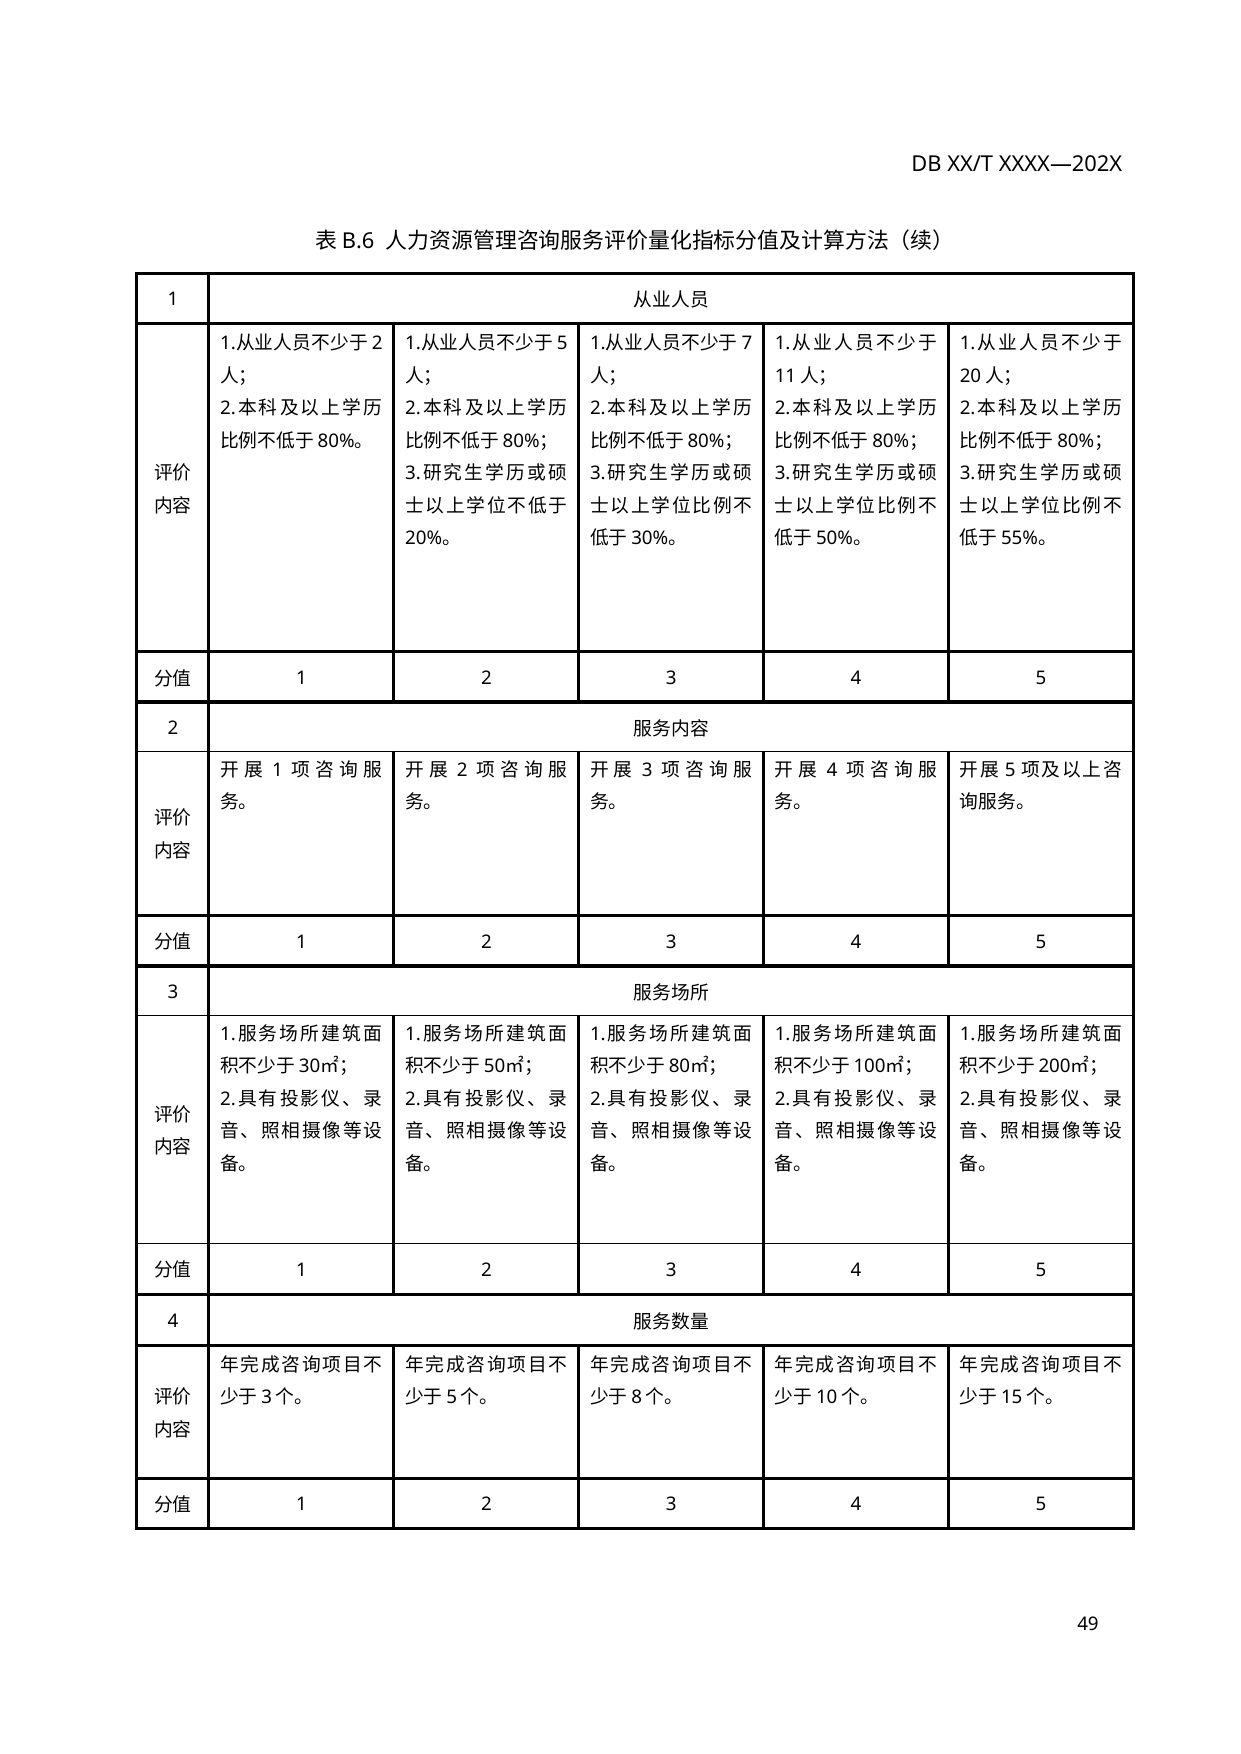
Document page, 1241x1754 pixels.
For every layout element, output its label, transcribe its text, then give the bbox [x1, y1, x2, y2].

table_cell 开展2项咨询服务。 [395, 752, 577, 914]
table_cell 2 [395, 917, 577, 964]
table_cell 1.从业人员不少于11人； 2.本科及以上学历比例不低于80%； 3.研究生学历或硕士以上学位比例不低于50%。 [765, 325, 947, 650]
table_cell 分值 [138, 653, 207, 700]
table_cell 1 [210, 1244, 392, 1293]
table_cell 分值 [138, 917, 207, 964]
table_cell 年完成咨询项目不少于3个。 [210, 1347, 392, 1477]
table_cell 开展5项及以上咨询服务。 [950, 752, 1132, 914]
table_cell 3 [580, 1244, 762, 1293]
table_cell 1 [210, 1480, 392, 1527]
table_cell 开展3项咨询服务。 [580, 752, 762, 914]
table_cell 4 [138, 1296, 207, 1343]
table_cell 1.服务场所建筑面积不少于80㎡； 2.具有投影仪、录音、照相摄像等设备。 [580, 1016, 762, 1243]
table_cell 年完成咨询项目不少于5个。 [395, 1347, 577, 1477]
table_cell 4 [765, 917, 947, 964]
table_cell 1 [210, 653, 392, 700]
table_cell 评价 内容 [138, 1347, 207, 1477]
table_cell 分值 [138, 1480, 207, 1527]
table_cell 年完成咨询项目不少于8个。 [580, 1347, 762, 1477]
table_cell 1.从业人员不少于20人； 2.本科及以上学历比例不低于80%； 3.研究生学历或硕士以上学位比例不低于55%。 [950, 325, 1132, 650]
table_cell 2 [395, 653, 577, 700]
table_header 从业人员 [210, 275, 1132, 322]
table_cell 开展1项咨询服务。 [210, 752, 392, 914]
table_cell 5 [950, 1480, 1132, 1527]
table_cell 2 [395, 1480, 577, 1527]
table_cell 评价 内容 [138, 752, 207, 914]
table_cell 2 [138, 704, 207, 751]
table_cell 分值 [138, 1244, 207, 1293]
table_cell 1.服务场所建筑面积不少于30㎡； 2.具有投影仪、录音、照相摄像等设备。 [210, 1016, 392, 1243]
table_cell 评价 内容 [138, 325, 207, 650]
table_cell 服务场所 [210, 968, 1132, 1014]
table_cell 1.服务场所建筑面积不少于100㎡； 2.具有投影仪、录音、照相摄像等设备。 [765, 1016, 947, 1243]
table_cell 1.从业人员不少于7人； 2.本科及以上学历比例不低于80%； 3.研究生学历或硕士以上学位比例不低于30%。 [580, 325, 762, 650]
table_cell 1.从业人员不少于2人； 2.本科及以上学历比例不低于80%。 [210, 325, 392, 650]
table_cell 3 [580, 653, 762, 700]
table_header 1 [138, 275, 207, 322]
text 表B.6 人力资源管理咨询服务评价量化指标分值及计算方法（续） [148, 223, 1122, 256]
table_cell 1.服务场所建筑面积不少于50㎡； 2.具有投影仪、录音、照相摄像等设备。 [395, 1016, 577, 1243]
table_cell 服务数量 [210, 1296, 1132, 1343]
table_cell 4 [765, 1480, 947, 1527]
table_cell 3 [580, 917, 762, 964]
table_cell 1 [210, 917, 392, 964]
table_cell 评价 内容 [138, 1016, 207, 1243]
table_cell 4 [765, 653, 947, 700]
table_cell 3 [138, 968, 207, 1014]
table_cell 1.服务场所建筑面积不少于200㎡； 2.具有投影仪、录音、照相摄像等设备。 [950, 1016, 1132, 1243]
table_cell 4 [765, 1244, 947, 1293]
table_cell 开展4项咨询服务。 [765, 752, 947, 914]
table_cell 1.从业人员不少于5人； 2.本科及以上学历比例不低于80%； 3.研究生学历或硕士以上学位不低于20%。 [395, 325, 577, 650]
table_cell 5 [950, 653, 1132, 700]
table_cell 5 [950, 917, 1132, 964]
table_cell 年完成咨询项目不少于15个。 [950, 1347, 1132, 1477]
table_cell 5 [950, 1244, 1132, 1293]
table_cell 2 [395, 1244, 577, 1293]
table_cell 服务内容 [210, 704, 1132, 751]
table_cell 3 [580, 1480, 762, 1527]
table_cell 年完成咨询项目不少于10个。 [765, 1347, 947, 1477]
